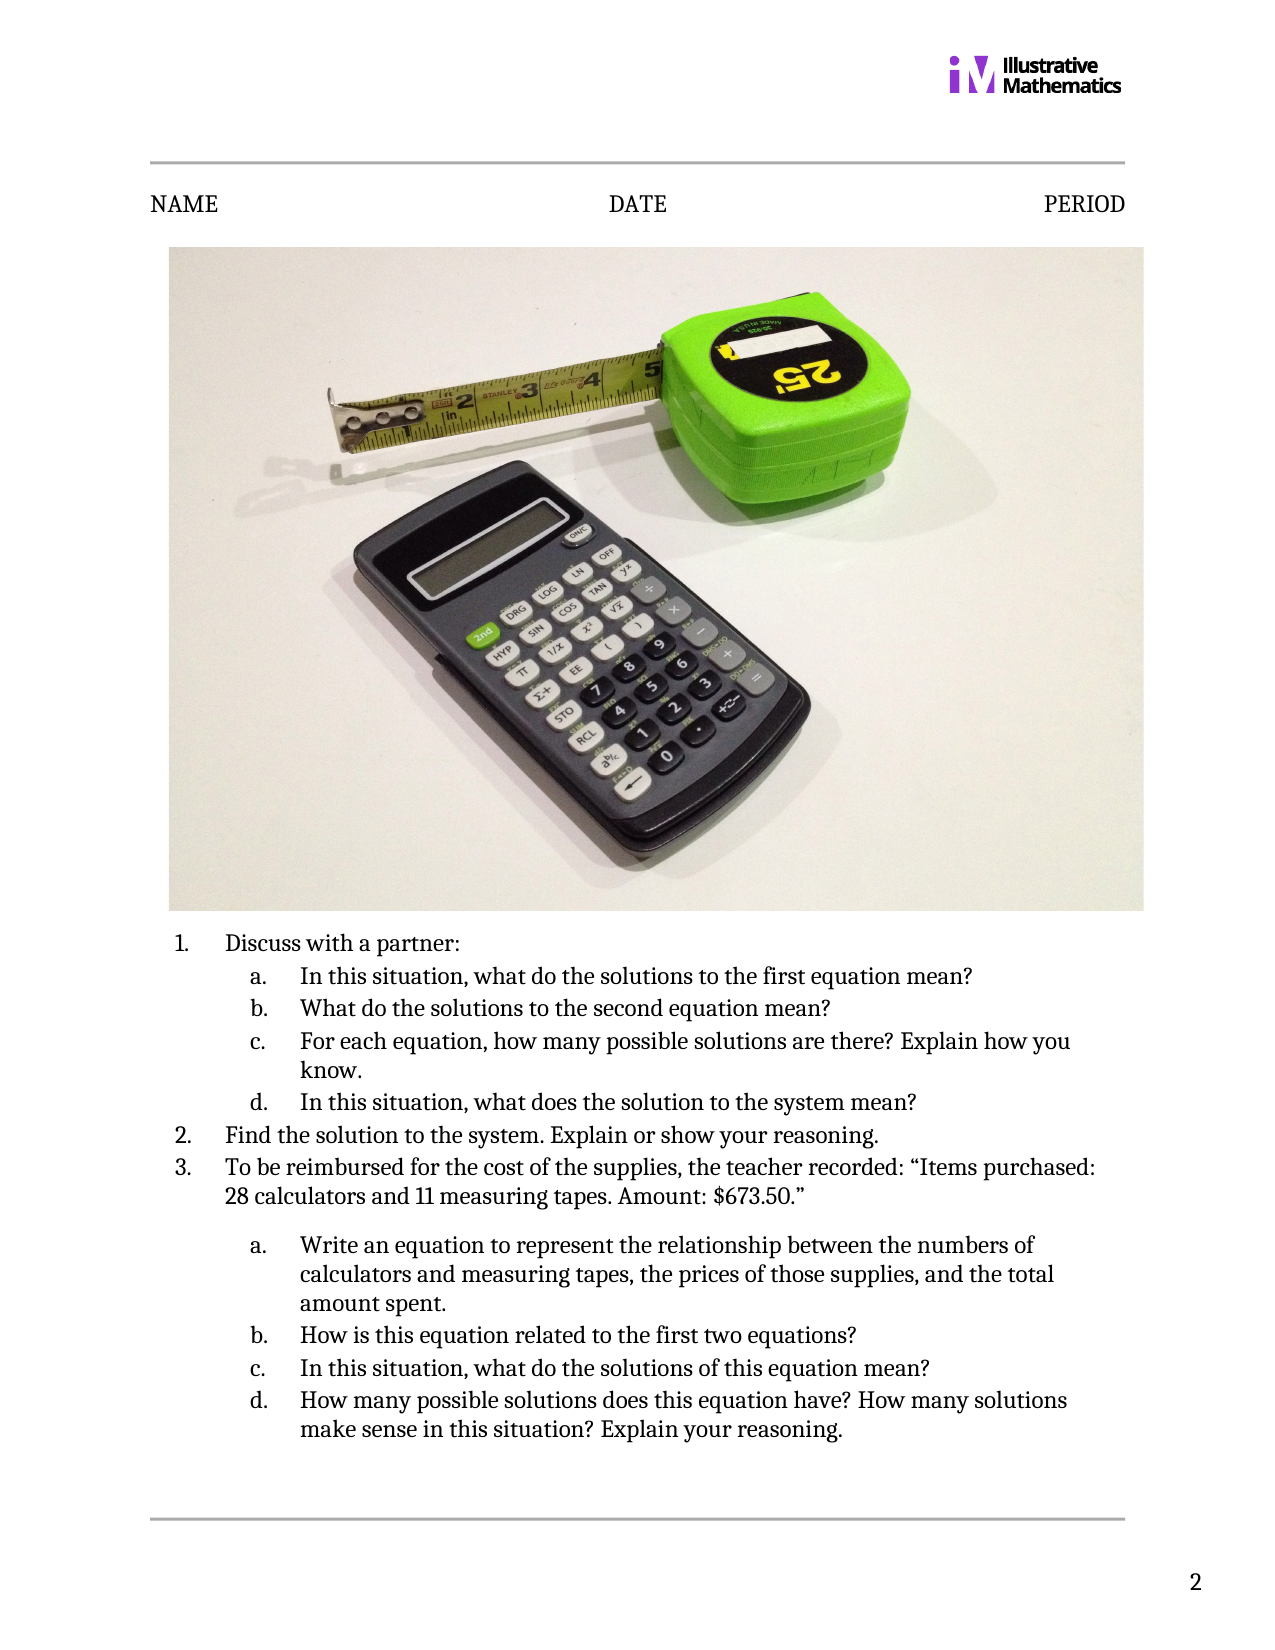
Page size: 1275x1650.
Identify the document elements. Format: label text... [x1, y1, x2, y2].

list How many possible solutions does this equation have? How many solutions make sense in this situation? Explain your reasoning. [250, 1386, 1125, 1444]
list In this situation, what does the solution to the system mean? [250, 1088, 1125, 1117]
list Write an equation to represent the relationship between the numbers of calculators and measuring tapes, the prices of those supplies, and the total amount spent. [250, 1231, 1125, 1318]
picture [949, 55, 1121, 93]
list To be reimbursed for the cost of the supplies, the teacher recorded: “Items purchased: 28 calculators and 11 measuring tapes. Amount: $673.50.” [175, 1153, 1125, 1211]
list In this situation, what do the solutions to the first equation mean? [250, 962, 1125, 991]
picture [168, 247, 1144, 911]
list In this situation, what do the solutions of this equation mean? [250, 1354, 1125, 1383]
list What do the solutions to the second equation mean? [250, 994, 1125, 1023]
list Find the solution to the system. Explain or show your reasoning. [175, 1121, 1125, 1149]
list How is this equation related to the first two equations? [250, 1321, 1125, 1350]
list Discuss with a partner: [175, 929, 1125, 958]
list For each equation, how many possible solutions are there? Explain how you know. [250, 1027, 1125, 1084]
